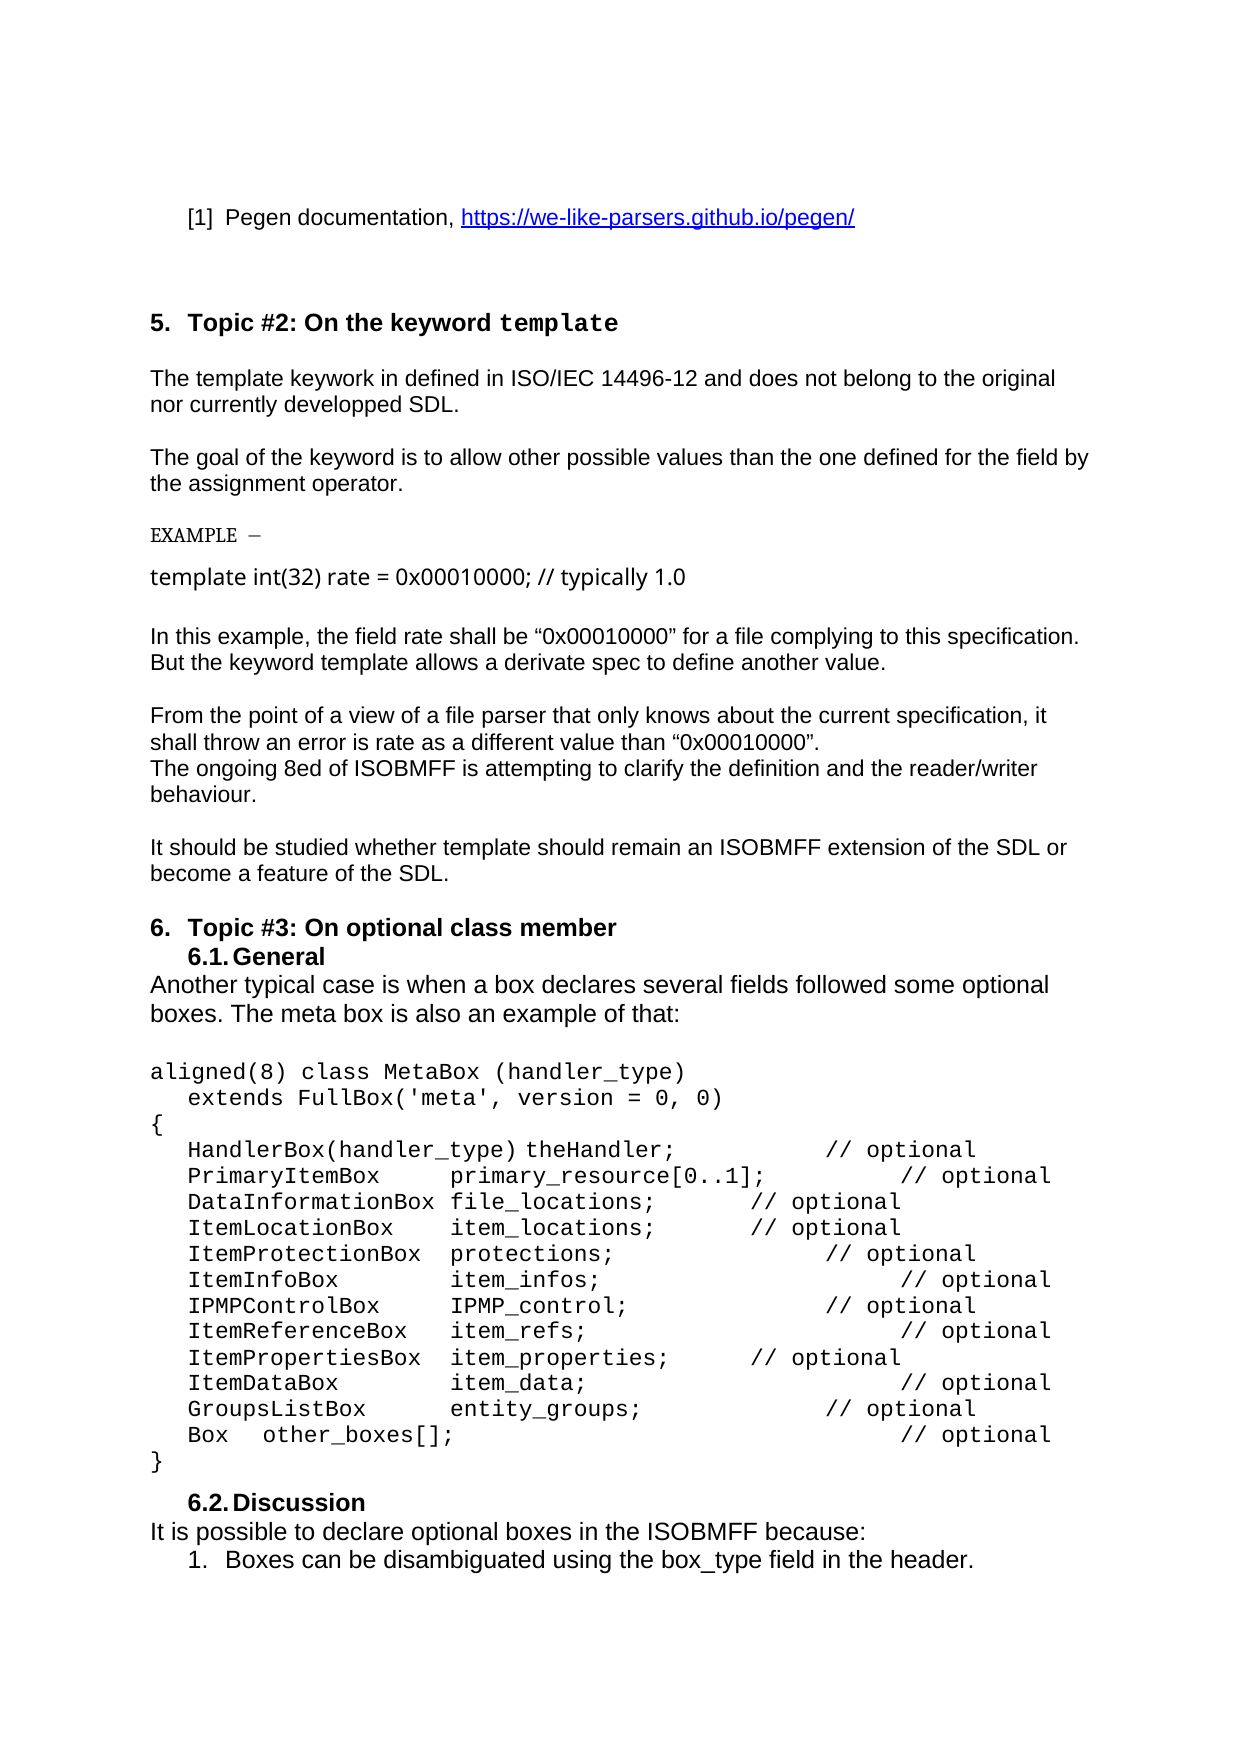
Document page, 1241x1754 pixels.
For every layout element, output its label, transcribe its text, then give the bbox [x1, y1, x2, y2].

subtitle General [187, 942, 1090, 970]
text The goal of the keyword is to allow other possible values than the one defined for the field by the assignment operator. [150, 444, 1090, 497]
text It should be studied whether template should remain an ISOBMFF extension of the SDL or become a feature of the SDL. [150, 834, 1090, 887]
text template int(32) rate = 0x00010000; // typically 1.0 [150, 561, 1090, 592]
text Another typical case is when a box declares several fields followed some optional boxes. The meta box is also an example of that: [150, 970, 1090, 1028]
subtitle Discussion [187, 1488, 1090, 1517]
text In this example, the field rate shall be “0x00010000” for a file complying to this specification. But the keyword template allows a derivate spec to define another value. [150, 623, 1090, 676]
list Boxes can be disambiguated using the box_type field in the header. [187, 1546, 1090, 1574]
subtitle Topic #3: On optional class member [150, 913, 1090, 942]
text The ongoing 8ed of ISOBMFF is attempting to clarify the definition and the reader/writer behaviour. [150, 755, 1090, 807]
text aligned(8) class MetaBox (handler_type) extends FullBox('meta', version = 0, 0) { HandlerBox(handler_type) theHandler; // optional PrimaryItemBox primary_resource[0..1]; // optional DataInformationBox file_locations; // optional ItemLocationBox item_locations; // optional ItemProtectionBox protections; // optional ItemInfoBox item_infos; // optional IPMPControlBox IPMP_control; // optional ItemReferenceBox item_refs; // optional ItemPropertiesBox item_properties; // optional ItemDataBox item_data; // optional GroupsListBox entity_groups; // optional Box other_boxes[]; // optional } [150, 1061, 1090, 1476]
text EXAMPLE [150, 523, 1090, 548]
text The template keywork in defined in ISO/IEC 14496-12 and does not belong to the original nor currently developped SDL. [150, 365, 1090, 418]
text From the point of a view of a file parser that only knows about the current specification, it shall throw an error is rate as a different value than “0x00010000”. [150, 702, 1090, 755]
text It is possible to declare optional boxes in the ISOBMFF because: [150, 1517, 1090, 1546]
list Pegen documentation, https://we-like-parsers.github.io/pegen/ [187, 203, 1090, 230]
subtitle Topic #2: On the keyword template [150, 308, 1090, 338]
